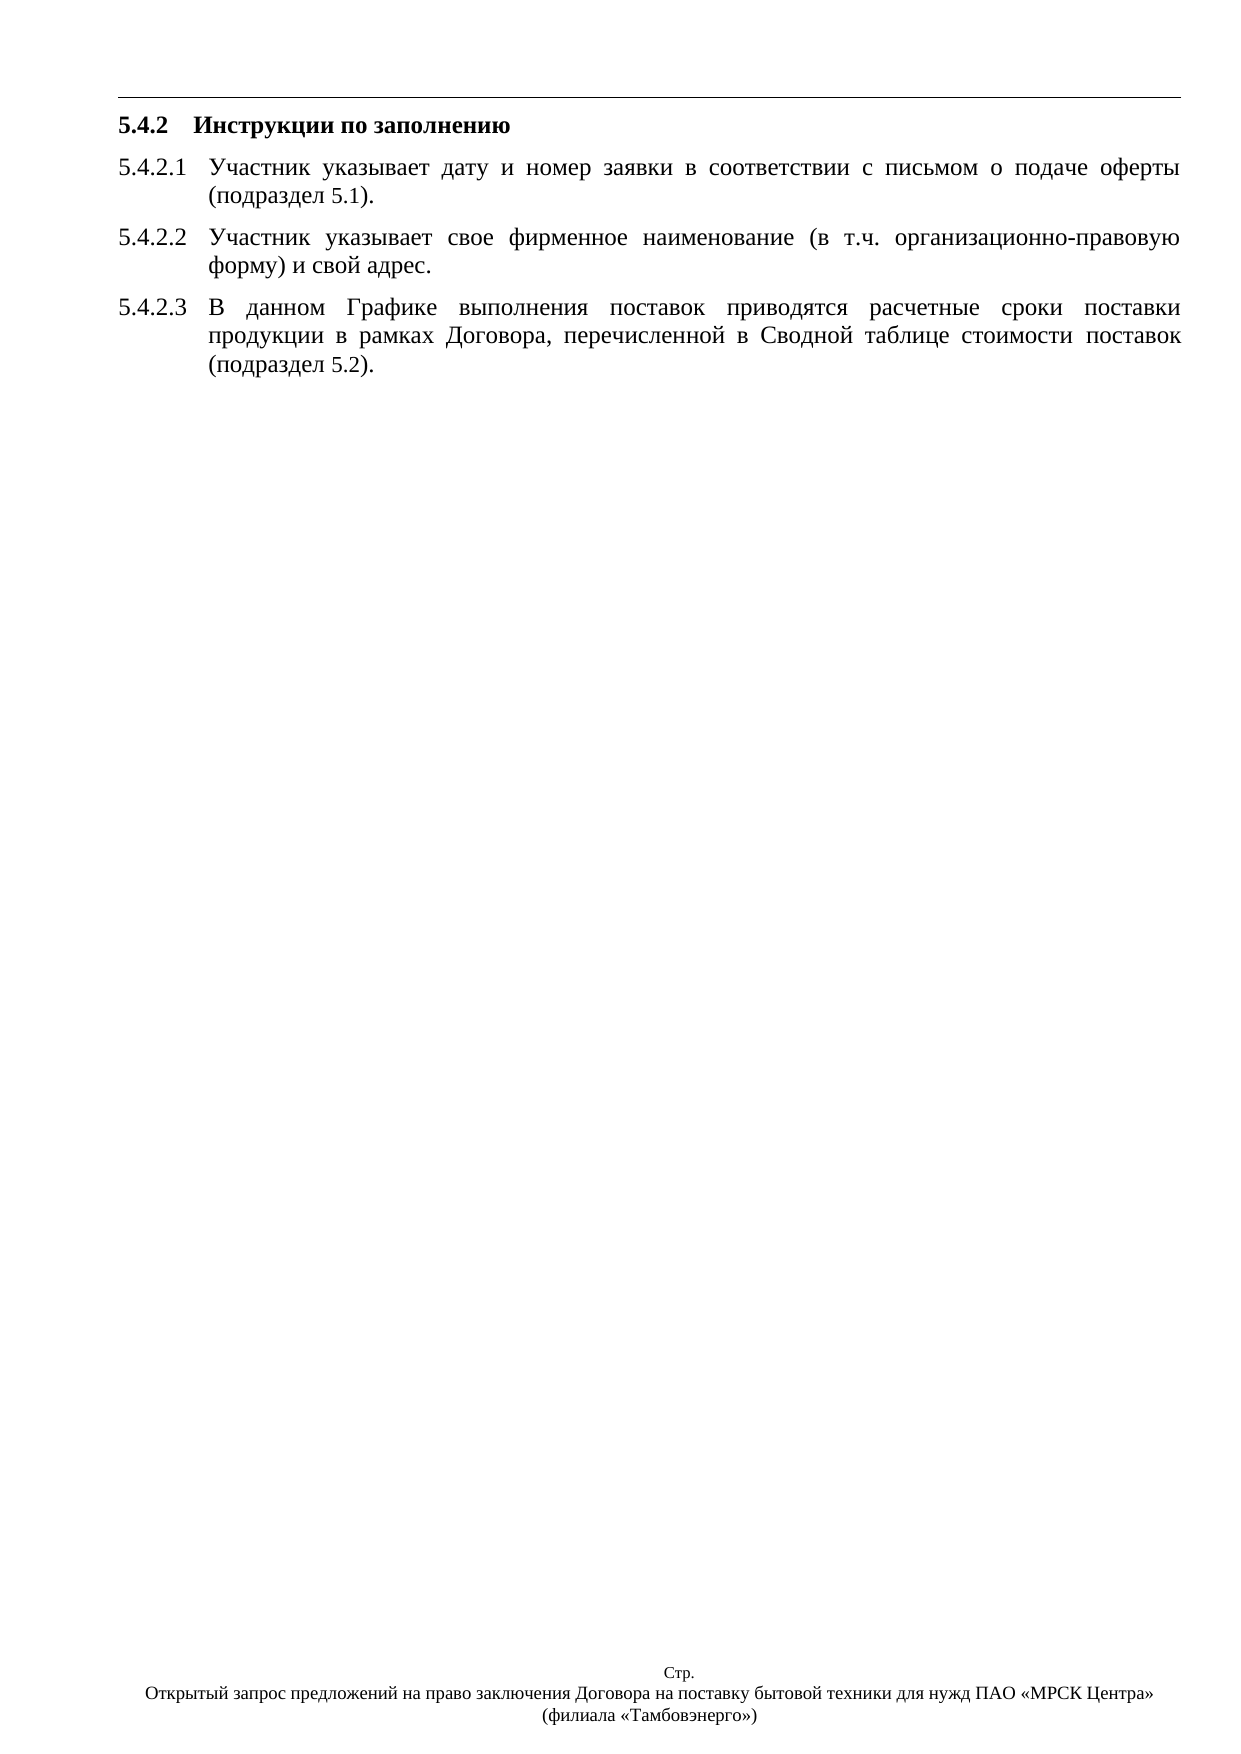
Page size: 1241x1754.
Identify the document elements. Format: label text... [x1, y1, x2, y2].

subtitle Инструкции по заполнению [118, 111, 1181, 139]
list В данном Графике выполнения поставок приводятся расчетные сроки поставки продукции в рамках Договора, перечисленной в Сводной таблице стоимости поставок (подраздел 5.2). [118, 292, 1181, 378]
list Участник указывает дату и номер заявки в соответствии с письмом о подаче оферты (подраздел 5.1). [118, 152, 1181, 209]
list Участник указывает свое фирменное наименование (в т.ч. организационно-правовую форму) и свой адрес. [118, 222, 1181, 279]
